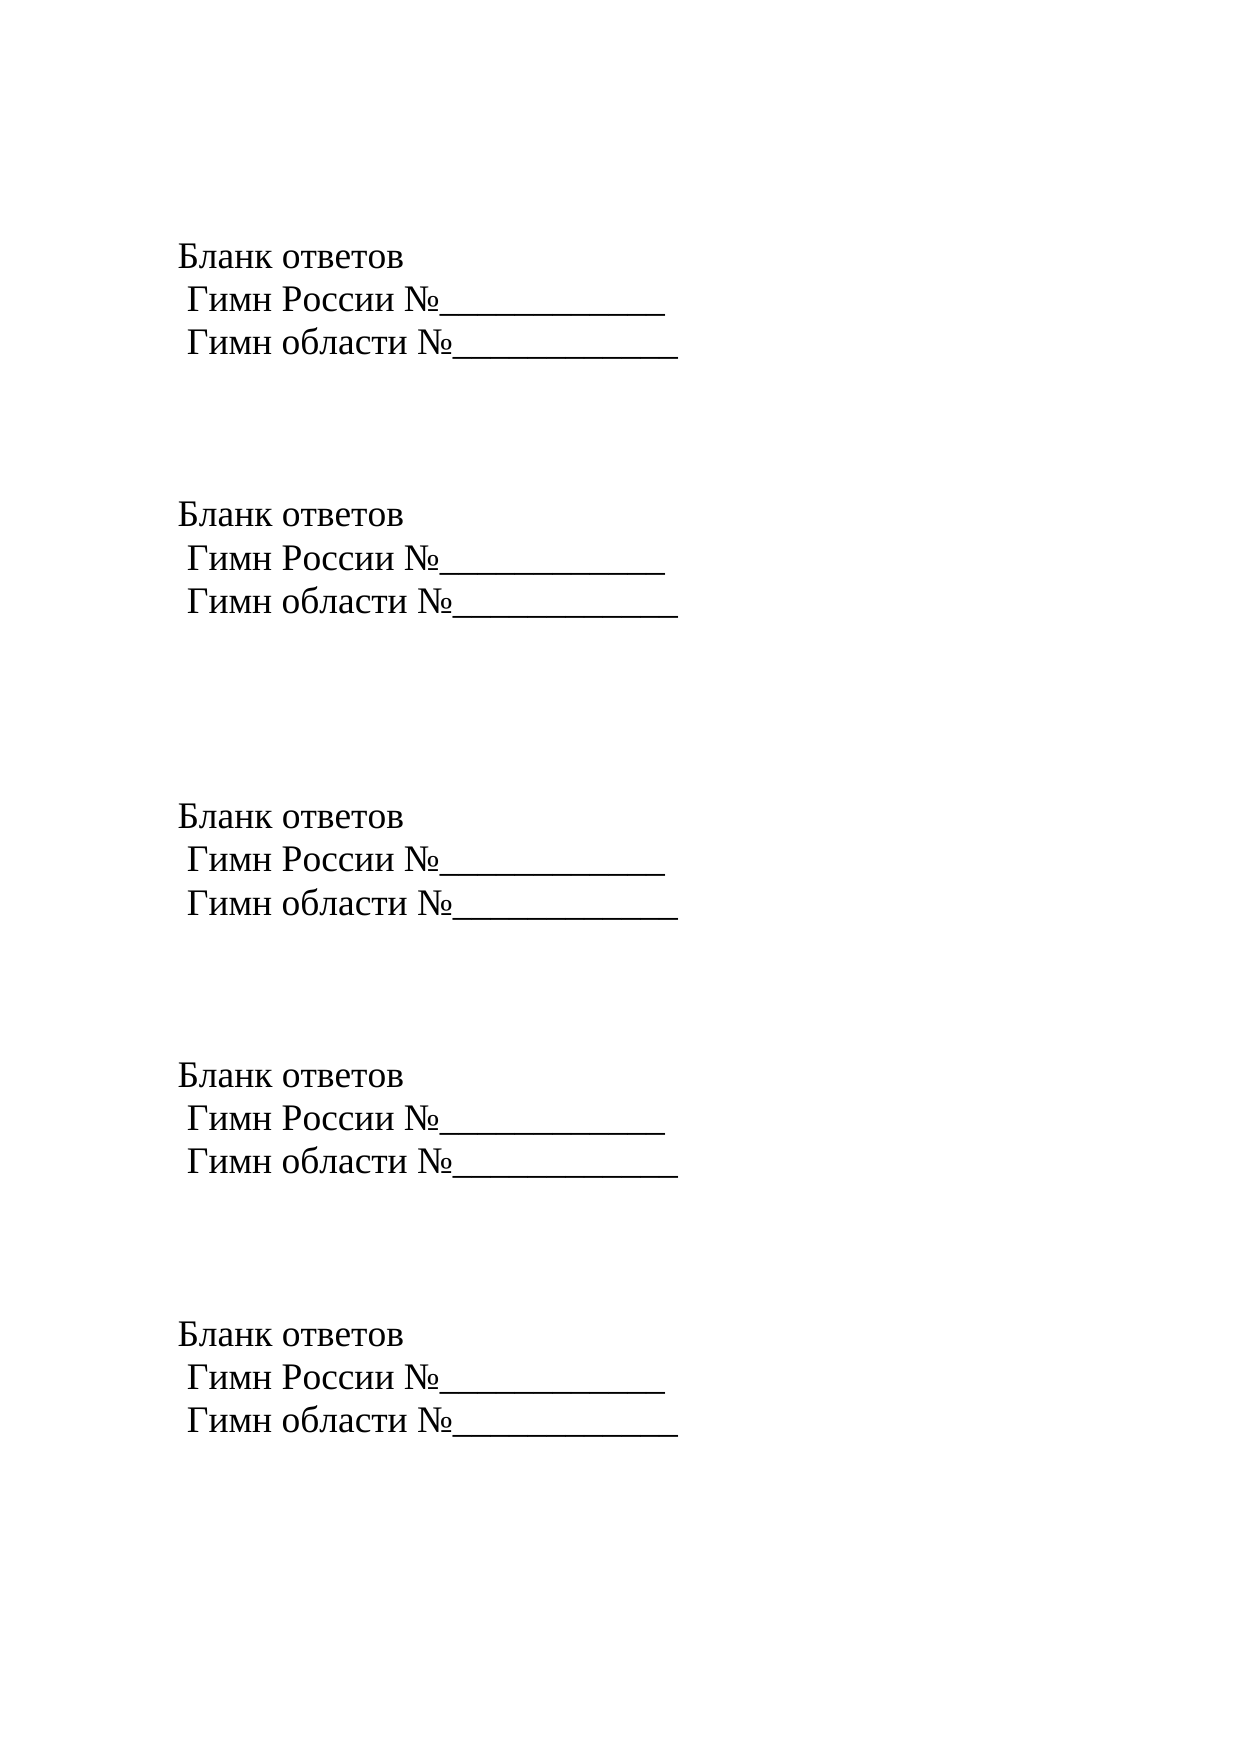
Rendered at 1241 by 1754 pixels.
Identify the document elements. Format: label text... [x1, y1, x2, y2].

text Бланк ответов [177, 1052, 1152, 1096]
text Гимн области №____________ [177, 319, 1152, 362]
text Бланк ответов [177, 1311, 1152, 1354]
text Гимн России №____________ [177, 276, 1152, 319]
text Гимн области №____________ [177, 1397, 1152, 1441]
text Гимн России №____________ [177, 535, 1152, 578]
text Гимн России №____________ [177, 1096, 1152, 1139]
text Гимн России №____________ [177, 837, 1152, 880]
text Бланк ответов [177, 233, 1152, 276]
text Бланк ответов [177, 492, 1152, 535]
text Гимн России №____________ [177, 1354, 1152, 1397]
text Гимн области №____________ [177, 1139, 1152, 1182]
text Бланк ответов [177, 794, 1152, 837]
text Гимн области №____________ [177, 578, 1152, 621]
text Гимн области №____________ [177, 880, 1152, 923]
